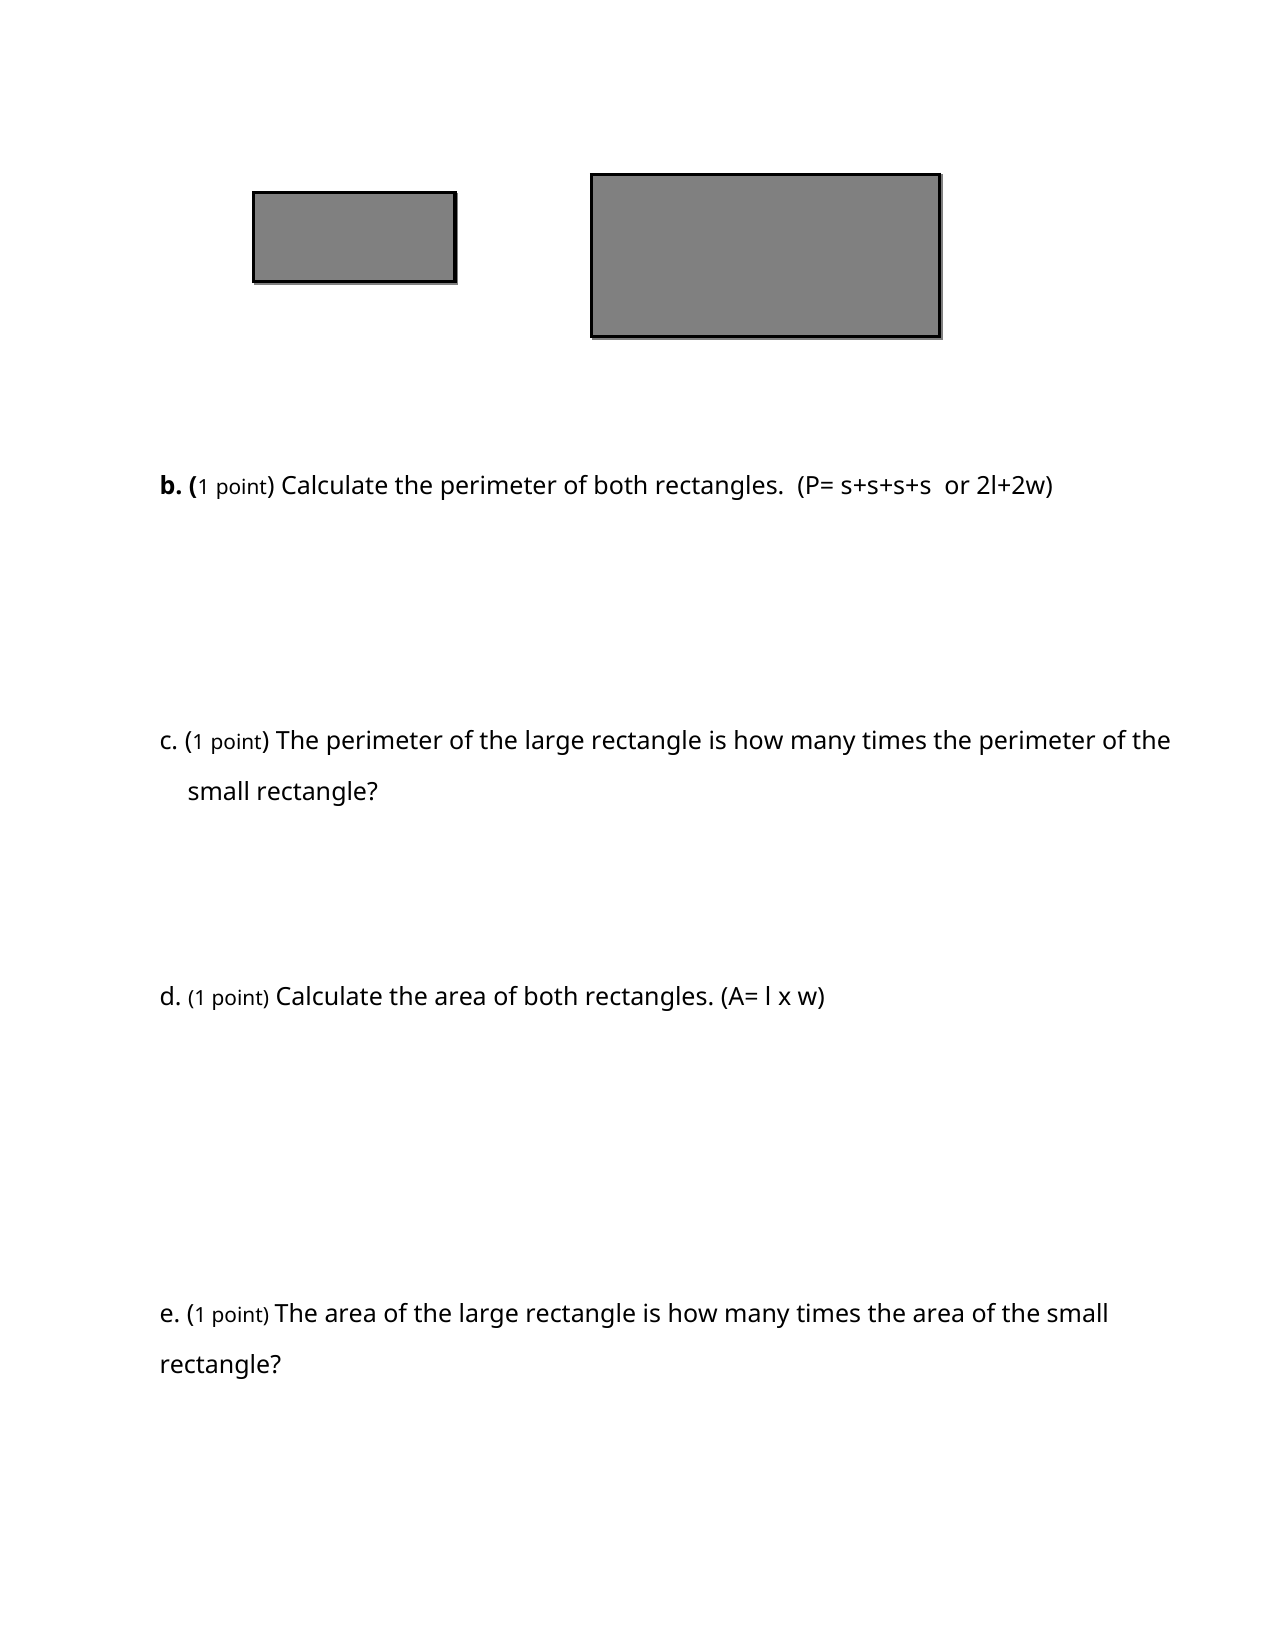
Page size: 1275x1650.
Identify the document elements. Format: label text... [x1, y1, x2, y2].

text e. (1 point) The area of the large rectangle is how many times the area of the small rectangle? [159, 1296, 1200, 1381]
text c. (1 point) The perimeter of the large rectangle is how many times the perimeter of the small rectangle? [159, 723, 1200, 808]
text b. (1 point) Calculate the perimeter of both rectangles. (P= s+s+s+s or 2l+2w) [159, 468, 1200, 502]
text d. (1 point) Calculate the area of both rectangles. (A= l x w) [159, 978, 1200, 1012]
